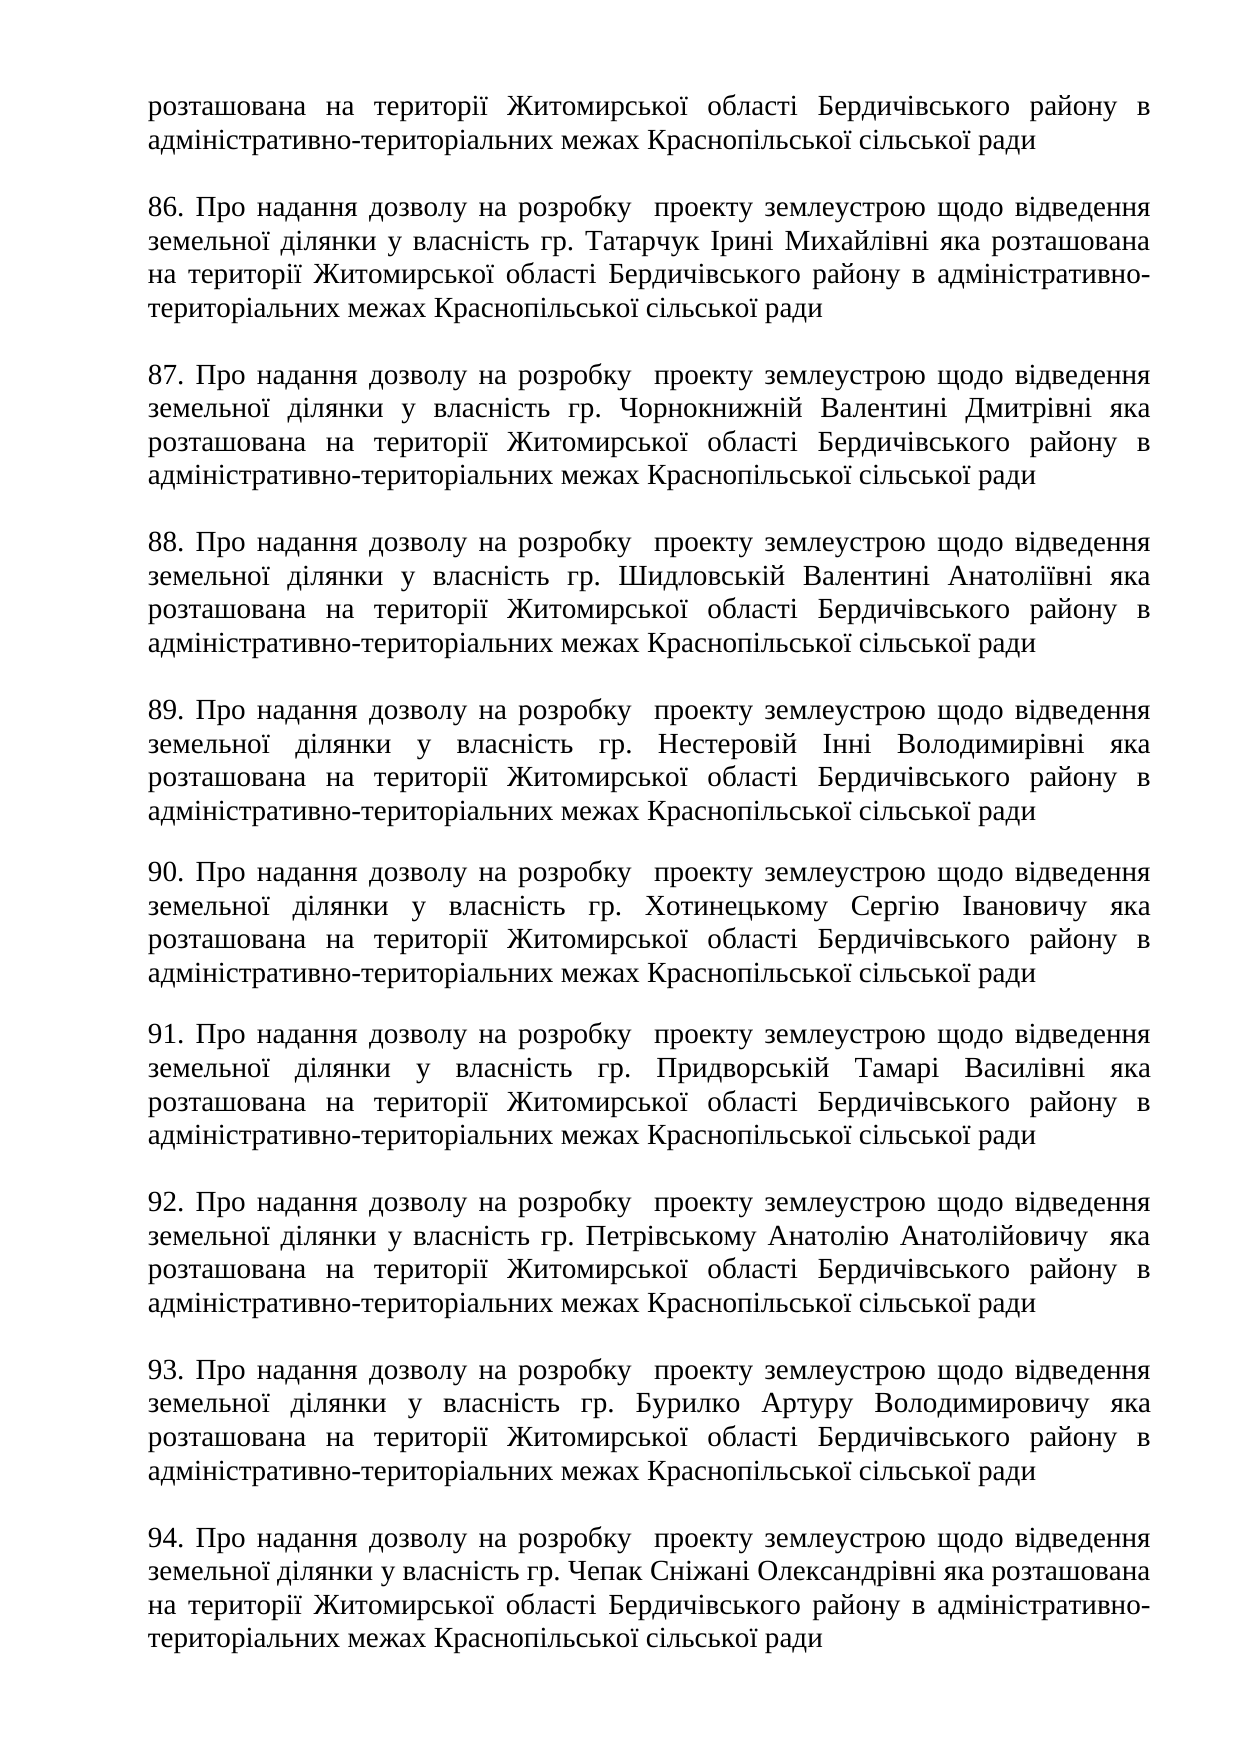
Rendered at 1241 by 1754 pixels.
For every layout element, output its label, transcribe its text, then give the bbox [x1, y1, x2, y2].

list 88. Про надання дозволу на розробку проекту землеустрою щодо відведення земельної ділянки у власність гр. Шидловській Валентині Анатоліївні яка розташована на території Житомирської області Бердичівського району в адміністративно-територіальних межах Краснопільської сільської ради [148, 524, 1152, 659]
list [148, 88, 1152, 156]
list 92. Про надання дозволу на розробку проекту землеустрою щодо відведення земельної ділянки у власність гр. Петрівському Анатолію Анатолійовичу яка розташована на території Житомирської області Бердичівського району в адміністративно-територіальних межах Краснопільської сільської ради [148, 1184, 1152, 1318]
list 90. Про надання дозволу на розробку проекту землеустрою щодо відведення земельної ділянки у власність гр. Хотинецькому Сергію Івановичу яка розташована на території Житомирської області Бердичівського району в адміністративно-територіальних межах Краснопільської сільської ради [148, 854, 1152, 989]
list 91. Про надання дозволу на розробку проекту землеустрою щодо відведення земельної ділянки у власність гр. Придворській Тамарі Василівні яка розташована на території Житомирської області Бердичівського району в адміністративно-територіальних межах Краснопільської сільської ради [148, 1017, 1152, 1151]
list 93. Про надання дозволу на розробку проекту землеустрою щодо відведення земельної ділянки у власність гр. Бурилко Артуру Володимировичу яка розташована на території Житомирської області Бердичівського району в адміністративно-територіальних межах Краснопільської сільської ради [148, 1352, 1152, 1486]
list 94. Про надання дозволу на розробку проекту землеустрою щодо відведення земельної ділянки у власність гр. Чепак Сніжані Олександрівні яка розташована на території Житомирської області Бердичівського району в адміністративно-територіальних межах Краснопільської сільської ради [148, 1520, 1152, 1654]
list 89. Про надання дозволу на розробку проекту землеустрою щодо відведення земельної ділянки у власність гр. Нестеровій Інні Володимирівні яка розташована на території Житомирської області Бердичівського району в адміністративно-територіальних межах Краснопільської сільської ради [148, 692, 1152, 826]
list 86. Про надання дозволу на розробку проекту землеустрою щодо відведення земельної ділянки у власність гр. Татарчук Ірині Михайлівні яка розташована на території Житомирської області Бердичівського району в адміністративно-територіальних межах Краснопільської сільської ради [148, 189, 1152, 323]
list 87. Про надання дозволу на розробку проекту землеустрою щодо відведення земельної ділянки у власність гр. Чорнокнижній Валентині Дмитрівні яка розташована на території Житомирської області Бердичівського району в адміністративно-територіальних межах Краснопільської сільської ради [148, 357, 1152, 491]
